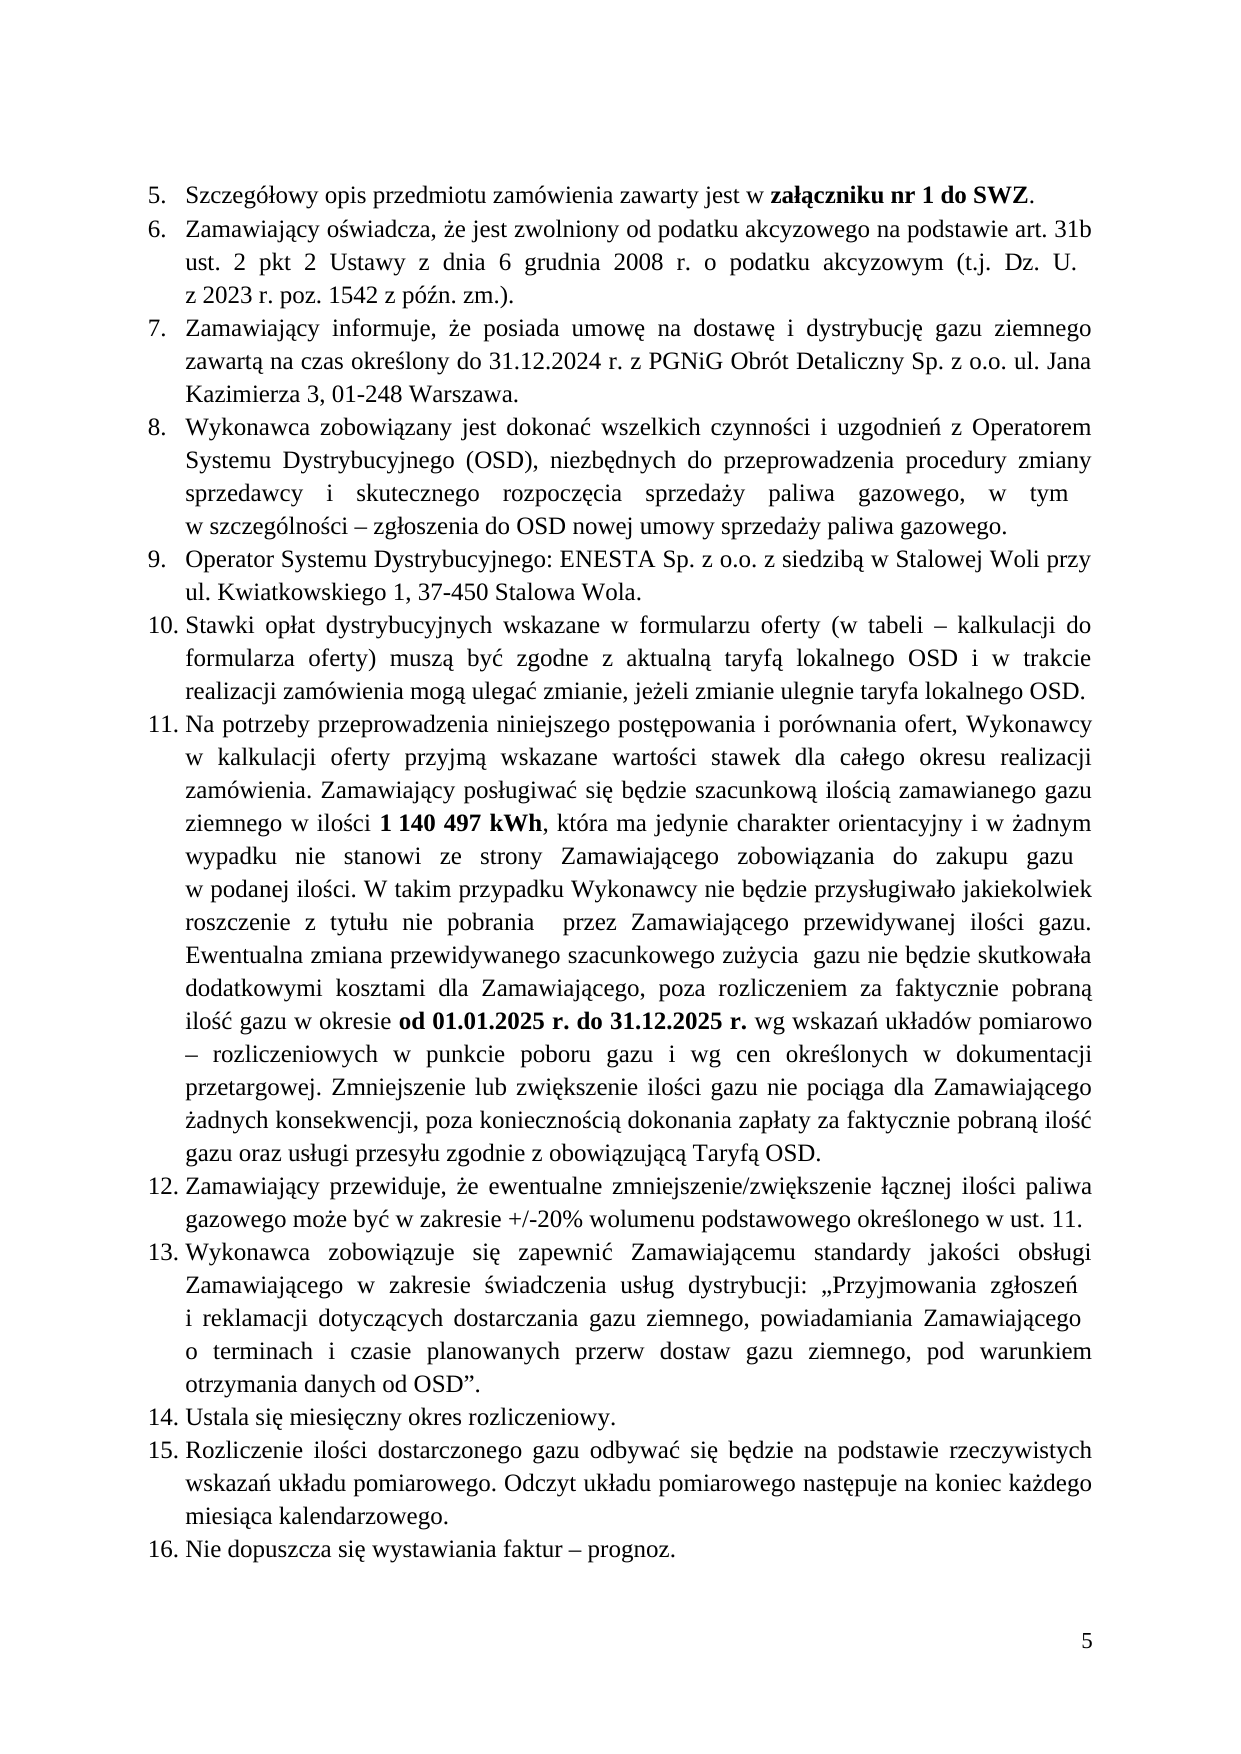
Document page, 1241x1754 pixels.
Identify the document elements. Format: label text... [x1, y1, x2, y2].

list Stawki opłat dystrybucyjnych wskazane w formularzu oferty (w tabeli – kalkulacji do formularza oferty) muszą być zgodne z aktualną taryfą lokalnego OSD i w trakcie realizacji zamówienia mogą ulegać zmianie, jeżeli zmianie ulegnie taryfa lokalnego OSD. [148, 610, 1093, 705]
list Zamawiający informuje, że posiada umowę na dostawę i dystrybucję gazu ziemnego zawartą na czas określony do 31.12.2024 r. z PGNiG Obrót Detaliczny Sp. z o.o. ul. Jana Kazimierza 3, 01-248 Warszawa. [148, 313, 1093, 407]
list Rozliczenie ilości dostarczonego gazu odbywać się będzie na podstawie rzeczywistych wskazań układu pomiarowego. Odczyt układu pomiarowego następuje na koniec każdego miesiąca kalendarzowego. [148, 1435, 1093, 1530]
list Nie dopuszcza się wystawiania faktur – prognoz. [148, 1534, 1093, 1563]
list Zamawiający przewiduje, że ewentualne zmniejszenie/zwiększenie łącznej ilości paliwa gazowego może być w zakresie +/-20% wolumenu podstawowego określonego w ust. 11. [148, 1171, 1093, 1233]
list Wykonawca zobowiązuje się zapewnić Zamawiającemu standardy jakości obsługi Zamawiającego w zakresie świadczenia usług dystrybucji: „Przyjmowania zgłoszeń i reklamacji dotyczących dostarczania gazu ziemnego, powiadamiania Zamawiającego o terminach i czasie planowanych przerw dostaw gazu ziemnego, pod warunkiem otrzymania danych od OSD”. [148, 1237, 1093, 1398]
list Ustala się miesięczny okres rozliczeniowy. [148, 1402, 1093, 1431]
list Szczegółowy opis przedmiotu zamówienia zawarty jest w załączniku nr 1 do SWZ. [148, 181, 1093, 209]
list Wykonawca zobowiązany jest dokonać wszelkich czynności i uzgodnień z Operatorem Systemu Dystrybucyjnego (OSD), niezbędnych do przeprowadzenia procedury zmiany sprzedawcy i skutecznego rozpoczęcia sprzedaży paliwa gazowego, w tym w szczególności – zgłoszenia do OSD nowej umowy sprzedaży paliwa gazowego. [148, 412, 1093, 539]
list Zamawiający oświadcza, że jest zwolniony od podatku akcyzowego na podstawie art. 31b ust. 2 pkt 2 Ustawy z dnia 6 grudnia 2008 r. o podatku akcyzowym (t.j. Dz. U. z 2023 r. poz. 1542 z późn. zm.). [148, 214, 1093, 308]
list Na potrzeby przeprowadzenia niniejszego postępowania i porównania ofert, Wykonawcy w kalkulacji oferty przyjmą wskazane wartości stawek dla całego okresu realizacji zamówienia. Zamawiający posługiwać się będzie szacunkową ilością zamawianego gazu ziemnego w ilości 1 140 497 kWh, która ma jedynie charakter orientacyjny i w żadnym wypadku nie stanowi ze strony Zamawiającego zobowiązania do zakupu gazu w podanej ilości. W takim przypadku Wykonawcy nie będzie przysługiwało jakiekolwiek roszczenie z tytułu nie pobrania przez Zamawiającego przewidywanej ilości gazu. Ewentualna zmiana przewidywanego szacunkowego zużycia gazu nie będzie skutkowała dodatkowymi kosztami dla Zamawiającego, poza rozliczeniem za faktycznie pobraną ilość gazu w okresie od 01.01.2025 r. do 31.12.2025 r. wg wskazań układów pomiarowo – rozliczeniowych w punkcie poboru gazu i wg cen określonych w dokumentacji przetargowej. Zmniejszenie lub zwiększenie ilości gazu nie pociąga dla Zamawiającego żadnych konsekwencji, poza koniecznością dokonania zapłaty za faktycznie pobraną ilość gazu oraz usługi przesyłu zgodnie z obowiązującą Taryfą OSD. [148, 709, 1093, 1167]
list Operator Systemu Dystrybucyjnego: ENESTA Sp. z o.o. z siedzibą w Stalowej Woli przy ul. Kwiatkowskiego 1, 37-450 Stalowa Wola. [148, 544, 1093, 606]
